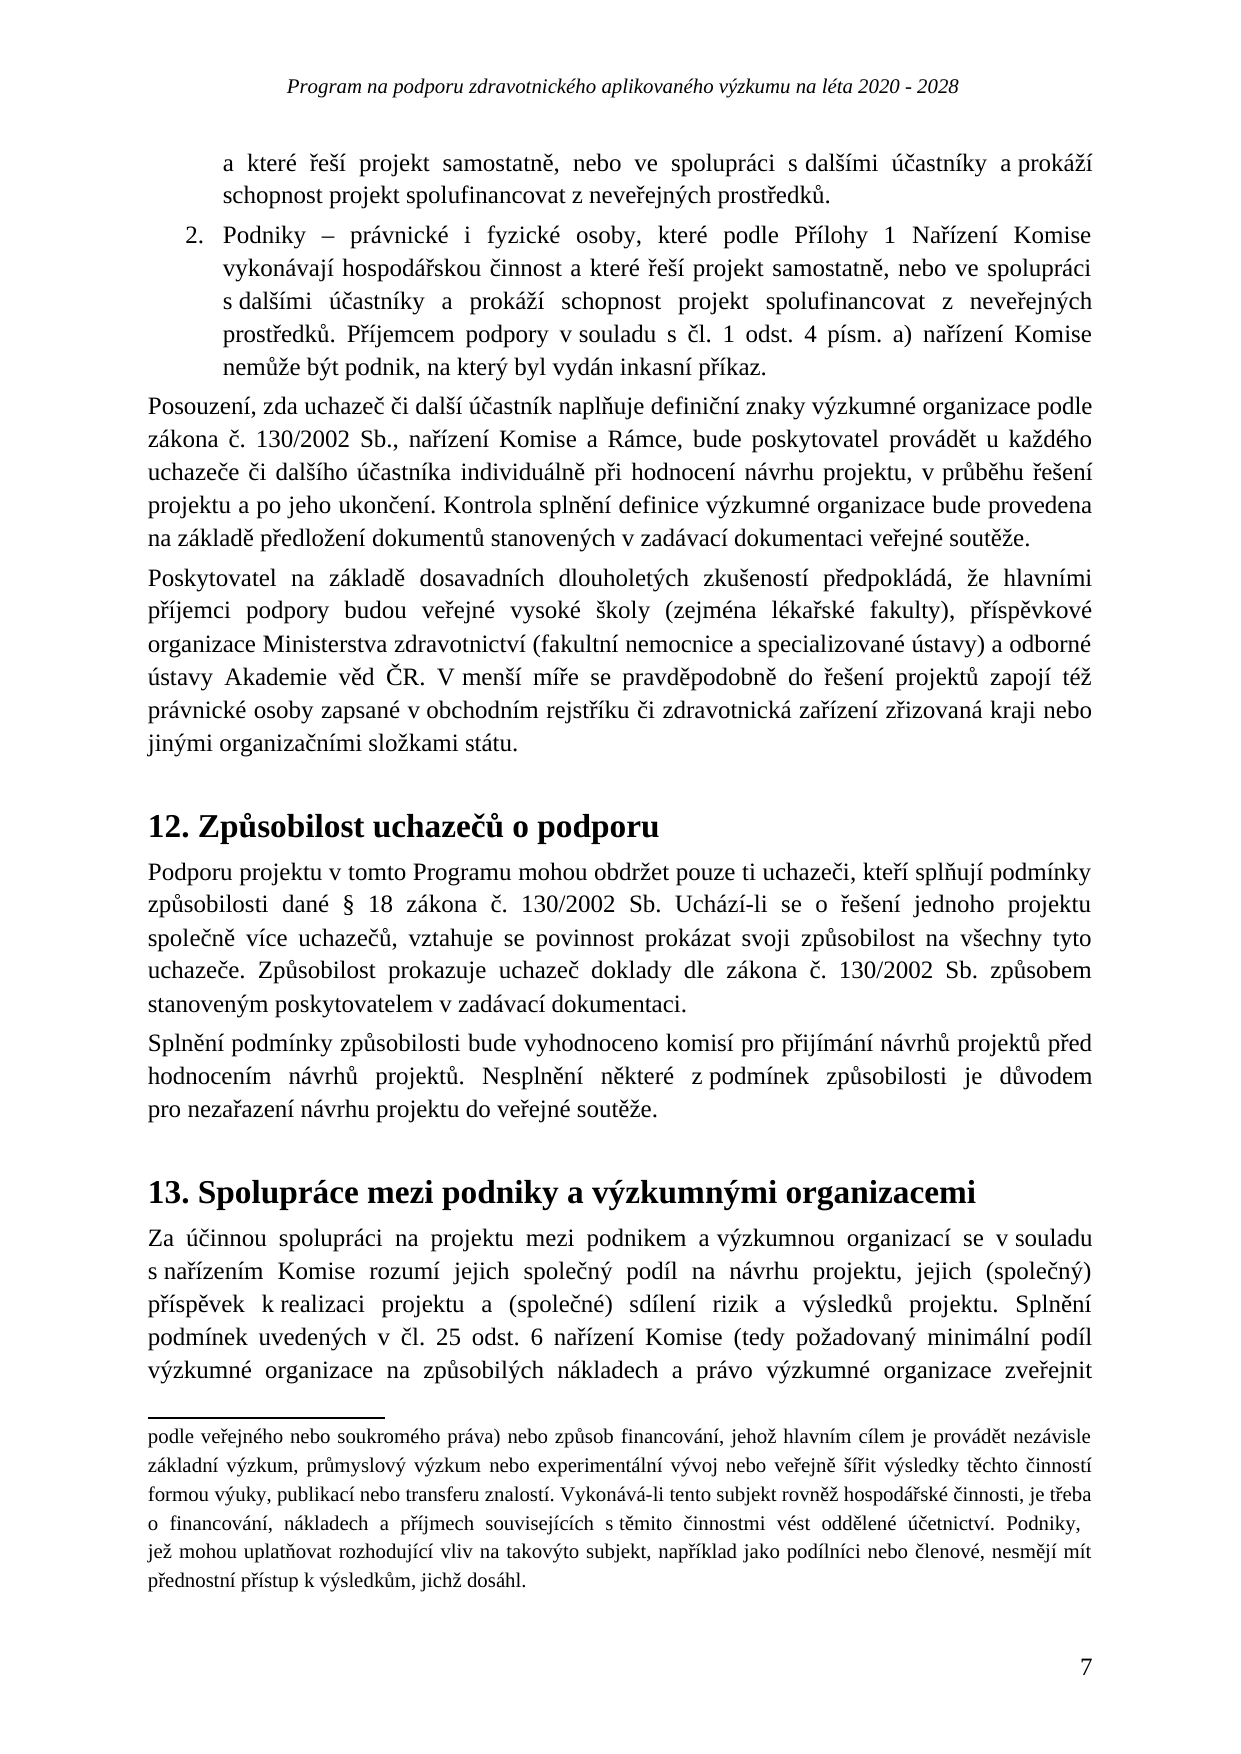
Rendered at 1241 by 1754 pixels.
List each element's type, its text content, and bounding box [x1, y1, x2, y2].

subtitle 12. Způsobilost uchazečů o podporu [148, 806, 1093, 844]
list Podniky – právnické i fyzické osoby, které podle Přílohy 1 Nařízení Komise vykonávají hospodářskou činnost a které řeší projekt samostatně, nebo ve spolupráci s dalšími účastníky a prokáží schopnost projekt spolufinancovat z neveřejných prostředků. Příjemcem podpory v souladu s čl. 1 odst. 4 písm. a) nařízení Komise nemůže být podnik, na který byl vydán inkasní příkaz. [185, 220, 1093, 381]
text Podporu projektu v tomto Programu mohou obdržet pouze ti uchazeči, kteří splňují podmínky způsobilosti dané § 18 zákona č. 130/2002 Sb. Uchází-li se o řešení jednoho projektu společně více uchazečů, vztahuje se povinnost prokázat svoji způsobilost na všechny tyto uchazeče. Způsobilost prokazuje uchazeč doklady dle zákona č. 130/2002 Sb. způsobem stanoveným poskytovatelem v zadávací dokumentaci. [148, 857, 1093, 1017]
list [185, 148, 1093, 209]
subtitle 13. Spolupráce mezi podniky a výzkumnými organizacemi [148, 1172, 1093, 1211]
text Splnění podmínky způsobilosti bude vyhodnoceno komisí pro přijímání návrhů projektů před hodnocením návrhů projektů. Nesplnění některé z podmínek způsobilosti je důvodem pro nezařazení návrhu projektu do veřejné soutěže. [148, 1028, 1093, 1123]
text Posouzení, zda uchazeč či další účastník naplňuje definiční znaky výzkumné organizace podle zákona č. 130/2002 Sb., nařízení Komise a Rámce, bude poskytovatel provádět u každého uchazeče či dalšího účastníka individuálně při hodnocení návrhu projektu, v průběhu řešení projektu a po jeho ukončení. Kontrola splnění definice výzkumné organizace bude provedena na základě předložení dokumentů stanovených v zadávací dokumentaci veřejné soutěže. [148, 391, 1093, 552]
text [148, 1223, 1093, 1384]
text Poskytovatel na základě dosavadních dlouholetých zkušeností předpokládá, že hlavními příjemci podpory budou veřejné vysoké školy (zejména lékařské fakulty), příspěvkové organizace Ministerstva zdravotnictví (fakultní nemocnice a specializované ústavy) a odborné ústavy Akademie věd ČR. V menší míře se pravděpodobně do řešení projektů zapojí též právnické osoby zapsané v obchodním rejstříku či zdravotnická zařízení zřizovaná kraji nebo jinými organizačními složkami státu. [148, 563, 1093, 756]
